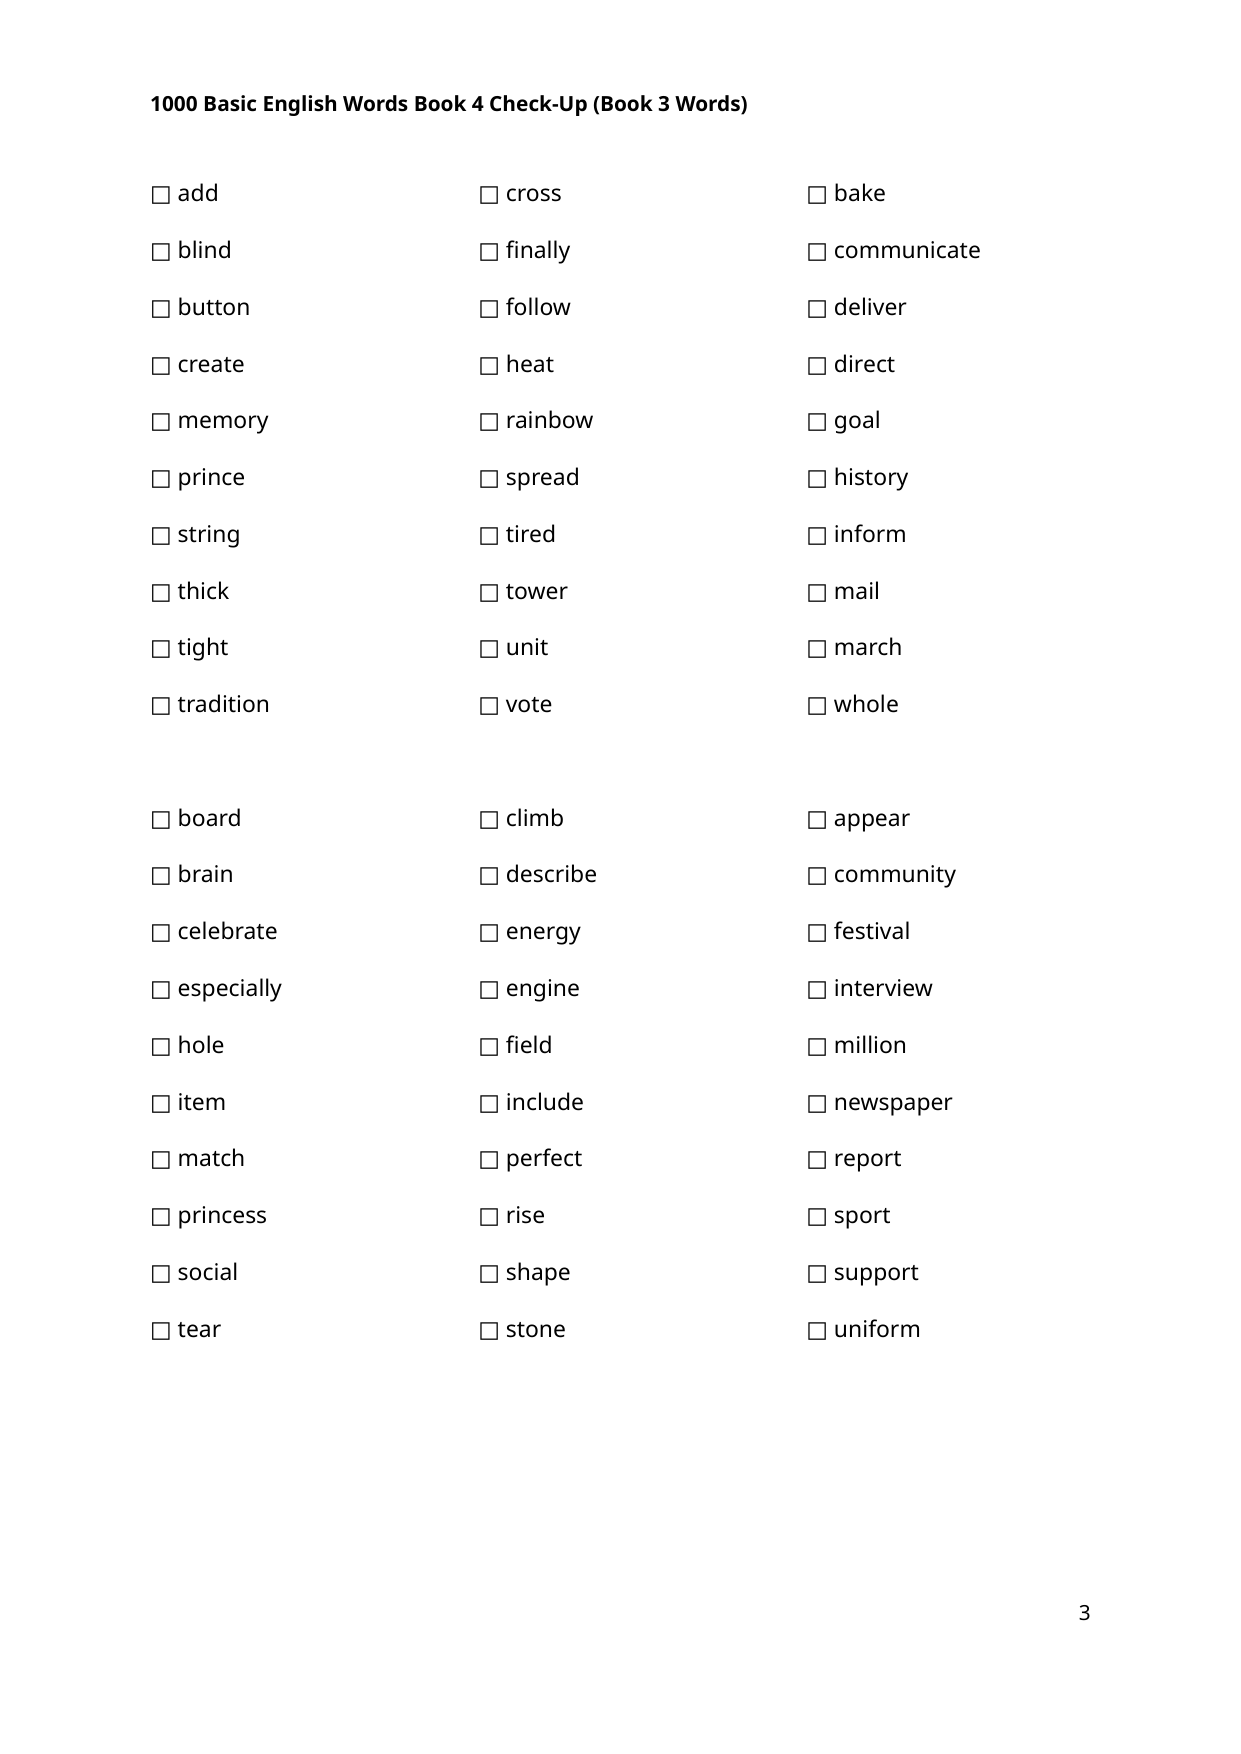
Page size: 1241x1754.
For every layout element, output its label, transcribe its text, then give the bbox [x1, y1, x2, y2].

text □ especially [150, 972, 434, 1003]
text □ energy [478, 915, 762, 946]
text □ whole [806, 688, 1090, 719]
text □ newspaper [806, 1086, 1090, 1117]
text □ cross [478, 177, 762, 208]
text □ prince [150, 461, 434, 492]
text □ social [150, 1256, 434, 1287]
text □ string [150, 518, 434, 549]
text □ match [150, 1142, 434, 1173]
text □ princess [150, 1199, 434, 1230]
text □ rise [478, 1199, 762, 1230]
text □ memory [150, 404, 434, 436]
text □ march [806, 631, 1090, 663]
text □ unit [478, 631, 762, 663]
text □ bake [806, 177, 1090, 208]
text □ communicate [806, 234, 1090, 265]
text □ thick [150, 574, 434, 606]
text □ include [478, 1086, 762, 1117]
text □ rainbow [478, 404, 762, 436]
text □ finally [478, 234, 762, 265]
text □ blind [150, 234, 434, 265]
text □ board [150, 802, 434, 833]
text □ follow [478, 291, 762, 322]
text □ interview [806, 972, 1090, 1003]
text □ brain [150, 858, 434, 890]
text □ button [150, 291, 434, 322]
text □ create [150, 347, 434, 379]
text □ stone [478, 1313, 762, 1344]
text □ community [806, 858, 1090, 890]
text □ hole [150, 1029, 434, 1060]
text □ inform [806, 518, 1090, 549]
text □ tear [150, 1313, 434, 1344]
text □ tired [478, 518, 762, 549]
text □ tradition [150, 688, 434, 719]
text □ add [150, 177, 434, 208]
text □ history [806, 461, 1090, 492]
text □ uniform [806, 1313, 1090, 1344]
text □ appear [806, 802, 1090, 833]
text □ heat [478, 347, 762, 379]
text □ vote [478, 688, 762, 719]
text □ festival [806, 915, 1090, 946]
text □ engine [478, 972, 762, 1003]
text □ climb [478, 802, 762, 833]
text □ shape [478, 1256, 762, 1287]
text □ describe [478, 858, 762, 890]
text □ sport [806, 1199, 1090, 1230]
text □ spread [478, 461, 762, 492]
text □ report [806, 1142, 1090, 1173]
text □ support [806, 1256, 1090, 1287]
text □ mail [806, 574, 1090, 606]
text □ million [806, 1029, 1090, 1060]
text □ deliver [806, 291, 1090, 322]
text □ item [150, 1086, 434, 1117]
text □ goal [806, 404, 1090, 436]
text □ tight [150, 631, 434, 663]
text □ perfect [478, 1142, 762, 1173]
text □ tower [478, 574, 762, 606]
text □ direct [806, 347, 1090, 379]
text □ celebrate [150, 915, 434, 946]
text □ field [478, 1029, 762, 1060]
